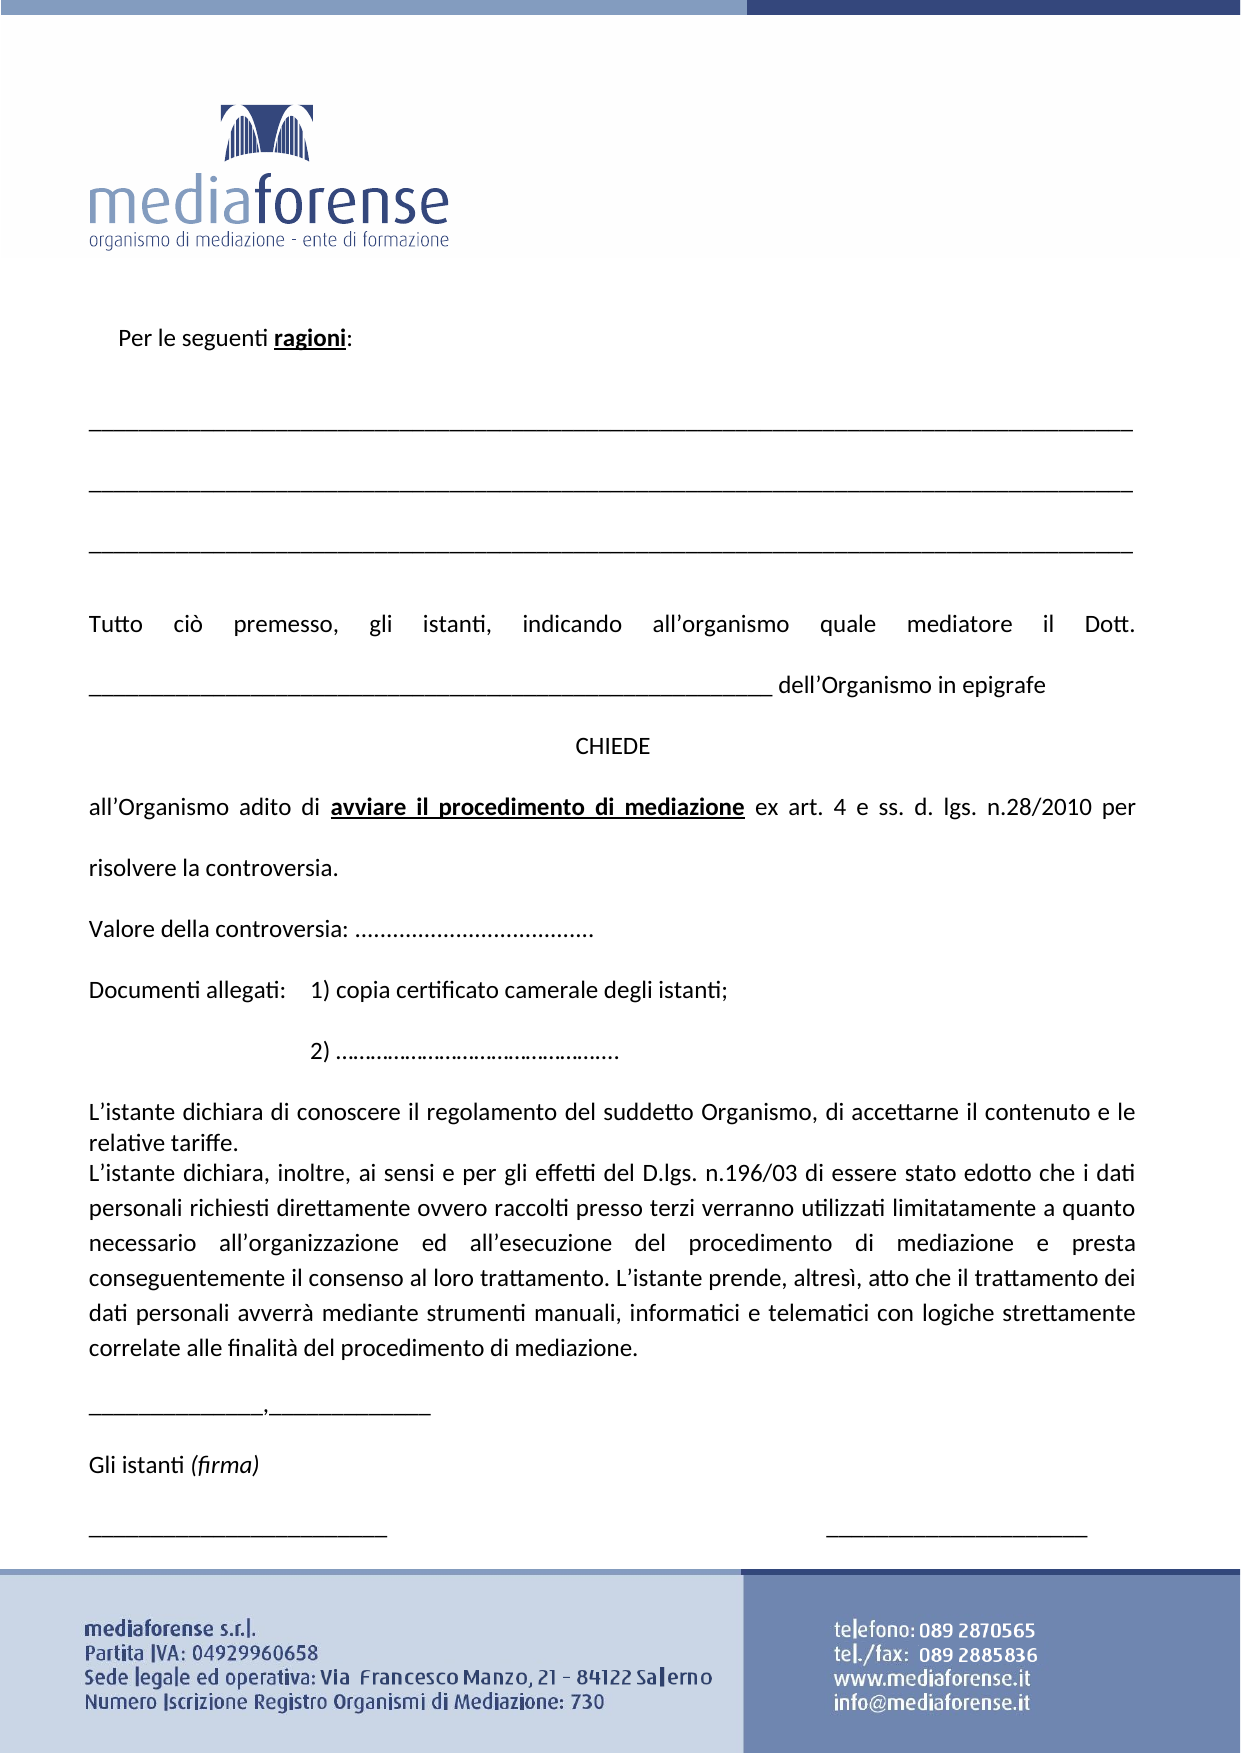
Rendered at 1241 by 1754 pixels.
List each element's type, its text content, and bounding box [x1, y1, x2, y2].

text CHIEDE [89, 730, 1137, 760]
text Tutto ciò premesso, gli istanti, indicando all’organismo quale mediatore il Dott. _______________________________________________________ dell’Organismo in epigrafe [89, 608, 1137, 699]
text 2) ……………………………………….... [89, 1035, 1137, 1066]
text ______________,_____________ [89, 1388, 1137, 1418]
text Per le seguenti ragioni: [89, 322, 1137, 352]
picture [0, 1569, 1241, 1753]
text ____________________________________________________________________________________________________________________________________________________________________________________________________________________________________________________________ [89, 404, 1137, 556]
text Documenti allegati: 1) copia certificato camerale degli istanti; [89, 974, 1137, 1004]
text ________________________ _____________________ [89, 1510, 1137, 1541]
text L’istante dichiara di conoscere il regolamento del suddetto Organismo, di accettarne il contenuto e le relative tariffe. [89, 1096, 1137, 1157]
text all’Organismo adito di avviare il procedimento di mediazione ex art. 4 e ss. d. lgs. n.28/2010 per risolvere la controversia. [89, 791, 1137, 882]
text Gli istanti (firma) [89, 1449, 1137, 1479]
text L’istante dichiara, inoltre, ai sensi e per gli effetti del D.lgs. n.196/03 di essere stato edotto che i dati personali richiesti direttamente ovvero raccolti presso terzi verranno utilizzati limitatamente a quanto necessario all’organizzazione ed all’esecuzione del procedimento di mediazione e presta conseguentemente il consenso al loro trattamento. L’istante prende, altresì, atto che il trattamento dei dati personali avverrà mediante strumenti manuali, informatici e telematici con logiche strettamente correlate alle finalità del procedimento di mediazione. [89, 1157, 1137, 1363]
text Valore della controversia: ...................................... [89, 913, 1137, 943]
